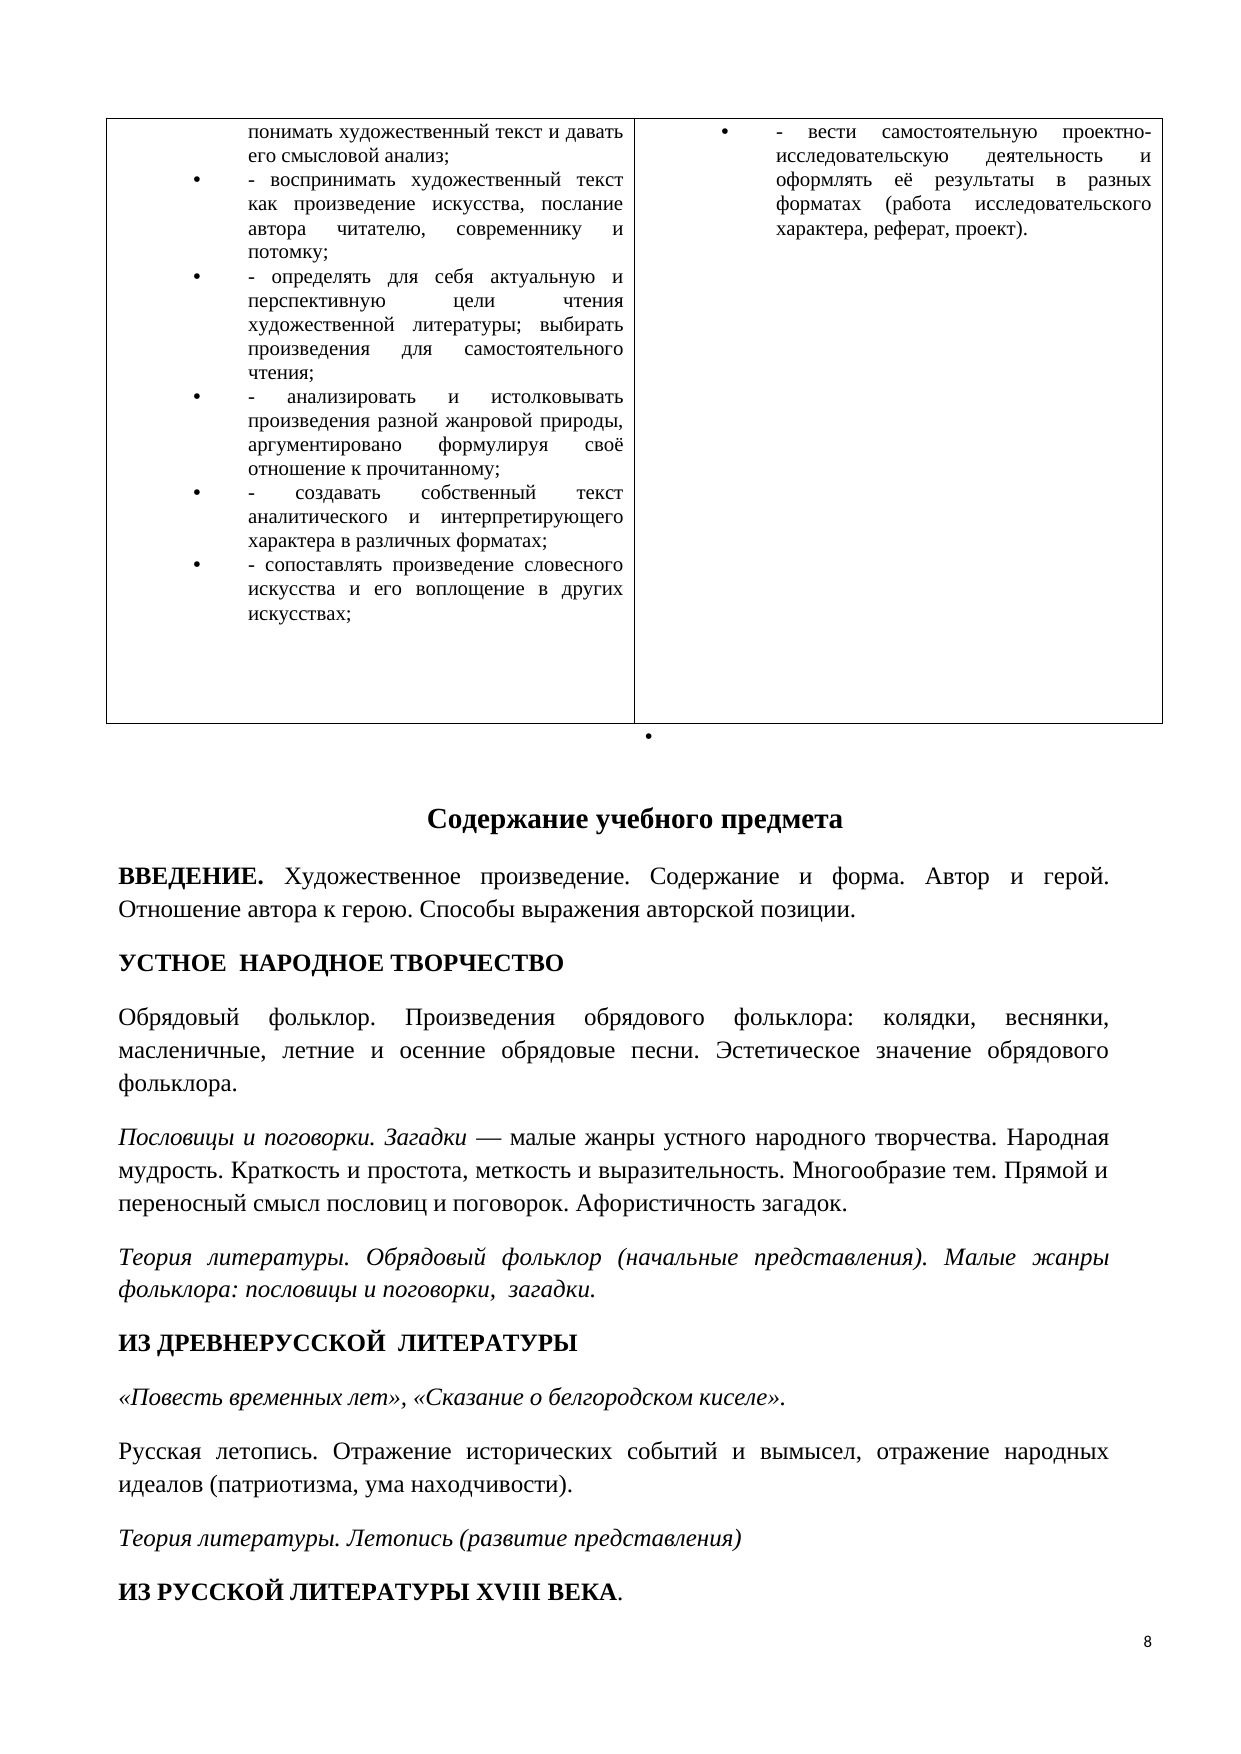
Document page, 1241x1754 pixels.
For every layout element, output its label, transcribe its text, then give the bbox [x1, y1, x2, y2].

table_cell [635, 119, 1162, 723]
text Обрядовый фольклор. Произведения обрядового фольклора: колядки, веснянки, масленичные, летние и осенние обрядовые песни. Эстетическое значение обрядового фольклора. [118, 1002, 1109, 1097]
text Русская летопись. Отражение исторических событий и вымысел, отражение народных идеалов (патриотизма, ума находчивости). [118, 1436, 1109, 1498]
text Содержание учебного предмета [118, 802, 1152, 835]
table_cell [107, 119, 634, 723]
text УСТНОЕ НАРОДНОЕ ТВОРЧЕСТВО [118, 948, 1109, 977]
text Теория литературы. Обрядовый фольклор (начальные представления). Малые жанры фольклора: пословицы и поговорки, загадки. [118, 1242, 1109, 1303]
text «Повесть временных лет», «Сказание о белгородском киселе». [118, 1382, 1109, 1411]
text Теория литературы. Летопись (развитие представления) [118, 1523, 1109, 1552]
text ИЗ РУССКОЙ ЛИТЕРАТУРЫ XVIII ВЕКА. [118, 1577, 1109, 1606]
text ВВЕДЕНИЕ. Художественное произведение. Содержание и форма. Автор и герой. Отношение автора к герою. Способы выражения авторской позиции. [118, 861, 1109, 923]
text Пословицы и поговорки. Загадки — малые жанры устного народного творчества. Народная мудрость. Краткость и простота, меткость и выразительность. Многообразие тем. Прямой и переносный смысл пословиц и поговорок. Афористичность загадок. [118, 1122, 1109, 1216]
text ИЗ ДРЕВНЕРУССКОЙ ЛИТЕРАТУРЫ [118, 1328, 1109, 1357]
